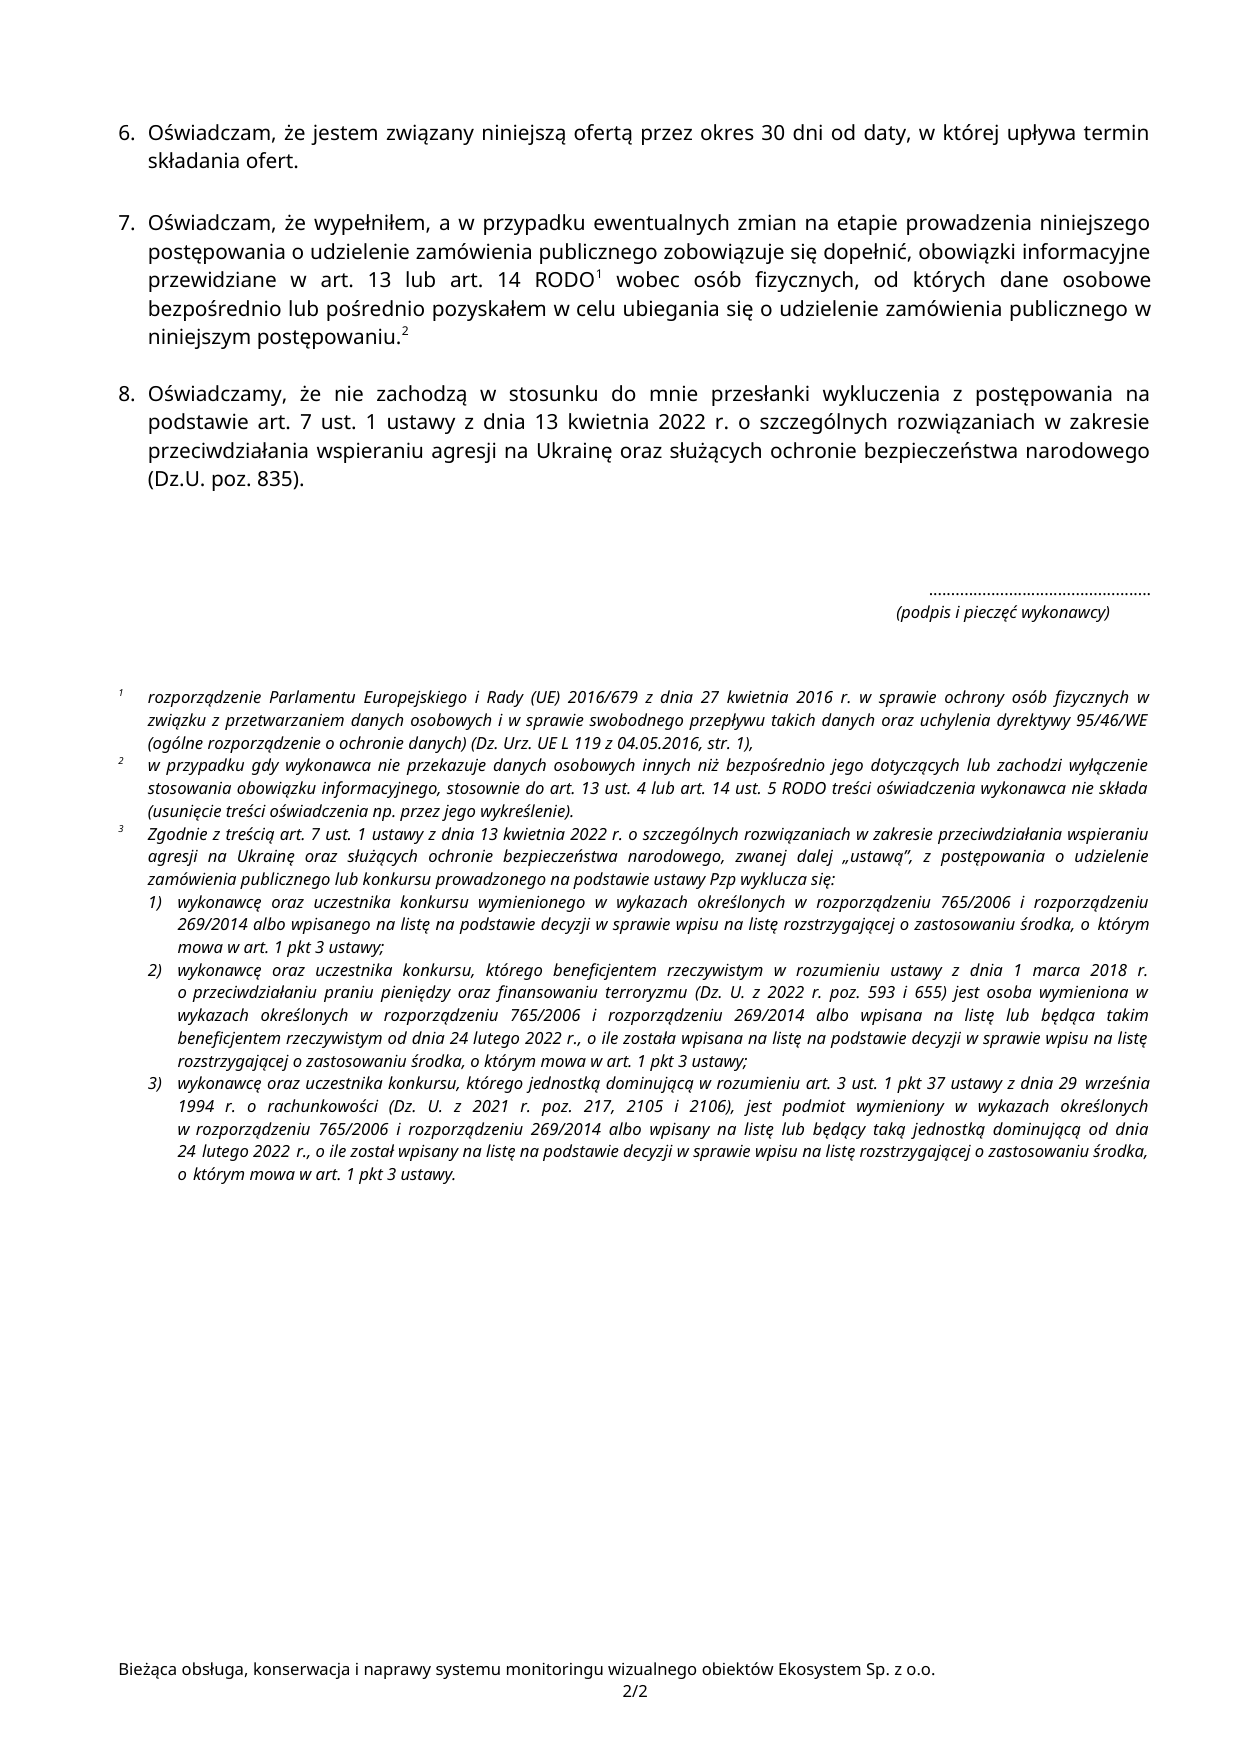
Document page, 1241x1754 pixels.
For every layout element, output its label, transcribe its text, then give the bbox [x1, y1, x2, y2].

text (podpis i pieczęć wykonawcy) [118, 601, 1152, 623]
text 3) wykonawcę oraz uczestnika konkursu, którego jednostką dominującą w rozumieniu art. 3 ust. 1 pkt 37 ustawy z dnia 29 września 1994 r. o rachunkowości (Dz. U. z 2021 r. poz. 217, 2105 i 2106), jest podmiot wymieniony w wykazach określonych w rozporządzeniu 765/2006 i rozporządzeniu 269/2014 albo wpisany na listę lub będący taką jednostką dominującą od dnia 24 lutego 2022 r., o ile został wpisany na listę na podstawie decyzji w sprawie wpisu na listę rozstrzygającej o zastosowaniu środka, o którym mowa w art. 1 pkt 3 ustawy. [148, 1072, 1152, 1186]
text 1 rozporządzenie Parlamentu Europejskiego i Rady (UE) 2016/679 z dnia 27 kwietnia 2016 r. w sprawie ochrony osób fizycznych w związku z przetwarzaniem danych osobowych i w sprawie swobodnego przepływu takich danych oraz uchylenia dyrektywy 95/46/WE (ogólne rozporządzenie o ochronie danych) (Dz. Urz. UE L 119 z 04.05.2016, str. 1), [118, 686, 1152, 754]
text 7. Oświadczam, że wypełniłem, a w przypadku ewentualnych zmian na etapie prowadzenia niniejszego postępowania o udzielenie zamówienia publicznego zobowiązuje się dopełnić, obowiązki informacyjne przewidziane w art. 13 lub art. 14 RODO1 wobec osób fizycznych, od których dane osobowe bezpośrednio lub pośrednio pozyskałem w celu ubiegania się o udzielenie zamówienia publicznego w niniejszym postępowaniu.2 [118, 208, 1152, 351]
text 6. Oświadczam, że jestem związany niniejszą ofertą przez okres 30 dni od daty, w której upływa termin składania ofert. [118, 118, 1152, 175]
list Oświadczamy, że nie zachodzą w stosunku do mnie przesłanki wykluczenia z postępowania na podstawie art. 7 ust. 1 ustawy z dnia 13 kwietnia 2022 r. o szczególnych rozwiązaniach w zakresie przeciwdziałania wspieraniu agresji na Ukrainę oraz służących ochronie bezpieczeństwa narodowego (Dz.U. poz. 835). [118, 379, 1152, 493]
text 3 Zgodnie z treścią art. 7 ust. 1 ustawy z dnia 13 kwietnia 2022 r. o szczególnych rozwiązaniach w zakresie przeciwdziałania wspieraniu agresji na Ukrainę oraz służących ochronie bezpieczeństwa narodowego, zwanej dalej „ustawą”, z postępowania o udzielenie zamówienia publicznego lub konkursu prowadzonego na podstawie ustawy Pzp wyklucza się: [118, 822, 1152, 890]
text 2) wykonawcę oraz uczestnika konkursu, którego beneficjentem rzeczywistym w rozumieniu ustawy z dnia 1 marca 2018 r. o przeciwdziałaniu praniu pieniędzy oraz finansowaniu terroryzmu (Dz. U. z 2022 r. poz. 593 i 655) jest osoba wymieniona w wykazach określonych w rozporządzeniu 765/2006 i rozporządzeniu 269/2014 albo wpisana na listę lub będąca takim beneficjentem rzeczywistym od dnia 24 lutego 2022 r., o ile została wpisana na listę na podstawie decyzji w sprawie wpisu na listę rozstrzygającej o zastosowaniu środka, o którym mowa w art. 1 pkt 3 ustawy; [148, 958, 1152, 1072]
text 1) wykonawcę oraz uczestnika konkursu wymienionego w wykazach określonych w rozporządzeniu 765/2006 i rozporządzeniu 269/2014 albo wpisanego na listę na podstawie decyzji w sprawie wpisu na listę rozstrzygającej o zastosowaniu środka, o którym mowa w art. 1 pkt 3 ustawy; [148, 890, 1152, 958]
text 2 w przypadku gdy wykonawca nie przekazuje danych osobowych innych niż bezpośrednio jego dotyczących lub zachodzi wyłączenie stosowania obowiązku informacyjnego, stosownie do art. 13 ust. 4 lub art. 14 ust. 5 RODO treści oświadczenia wykonawca nie składa (usunięcie treści oświadczenia np. przez jego wykreślenie). [118, 754, 1152, 822]
text .................................................. [118, 578, 1152, 601]
